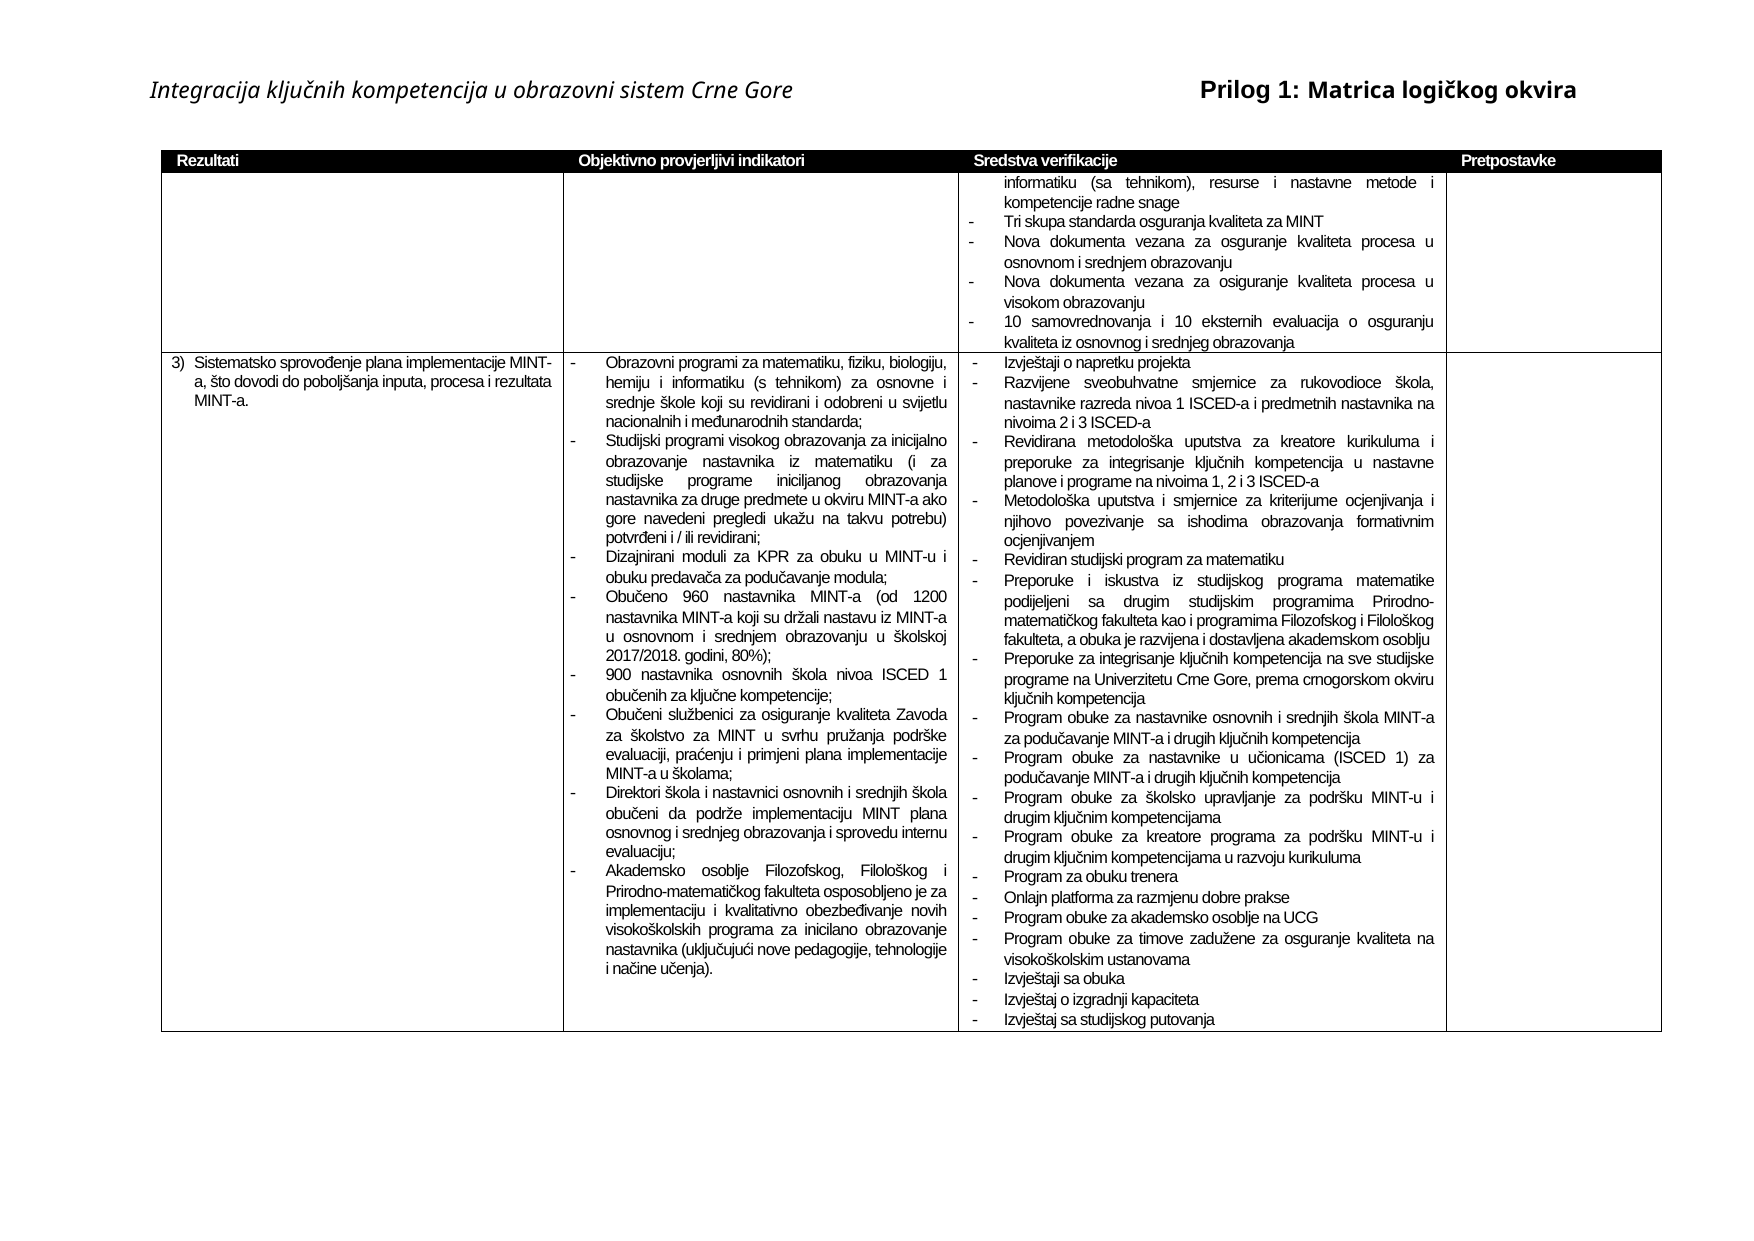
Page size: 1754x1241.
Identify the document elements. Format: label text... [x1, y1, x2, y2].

table_header Objektivno provjerljivi indikatori [564, 151, 958, 172]
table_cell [959, 173, 1446, 352]
table_header Pretpostavke [1447, 151, 1661, 172]
table_header Sredstva verifikacije [959, 151, 1446, 172]
table_header Rezultati [162, 151, 563, 172]
table_cell Sistematsko sprovođenje plana implementacije MINT-a, što dovodi do poboljšanja inputa, procesa i rezultata MINT-a. [162, 353, 563, 1031]
table_cell Izvještaji o napretku projekta Razvijene sveobuhvatne smjernice za rukovodioce škola, nastavnike razreda nivoa 1 ISCED-a i predmetnih nastavnika na nivoima 2 i 3 ISCED-a Revidirana metodološka uputstva za kreatore kurikuluma i preporuke za integrisanje ključnih kompetencija u nastavne planove i programe na nivoima 1, 2 i 3 ISCED-a Metodološka uputstva i smjernice za kriterijume ocjenjivanja i njihovo povezivanje sa ishodima obrazovanja formativnim ocjenjivanjem Revidiran studijski program za matematiku Preporuke i iskustva iz studijskog programa matematike podijeljeni sa drugim studijskim programima Prirodno-matematičkog fakulteta kao i programima Filozofskog i Filološkog fakulteta, a obuka je razvijena i dostavljena akademskom osoblju Preporuke za integrisanje ključnih kompetencija na sve studijske programe na Univerzitetu Crne Gore, prema crnogorskom okviru ključnih kompetencija Program obuke za nastavnike osnovnih i srednjih škola MINT-a za podučavanje MINT-a i drugih ključnih kompetencija Program obuke za nastavnike u učionicama (ISCED 1) za podučavanje MINT-a i drugih ključnih kompetencija Program obuke za školsko upravljanje za podršku MINT-u i drugim ključnim kompetencijama Program obuke za kreatore programa za podršku MINT-u i drugim ključnim kompetencijama u razvoju kurikuluma Program za obuku trenera Onlajn platforma za razmjenu dobre prakse Program obuke za akademsko osoblje na UCG Program obuke za timove zadužene za osguranje kvaliteta na visokoškolskim ustanovama Izvještaji sa obuka Izvještaj o izgradnji kapaciteta Izvještaj sa studijskog putovanja [959, 353, 1446, 1031]
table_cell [564, 173, 958, 352]
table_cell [162, 173, 563, 352]
table_cell Obrazovni programi za matematiku, fiziku, biologiju, hemiju i informatiku (s tehnikom) za osnovne i srednje škole koji su revidirani i odobreni u svijetlu nacionalnih i međunarodnih standarda; Studijski programi visokog obrazovanja za inicijalno obrazovanje nastavnika iz matematiku (i za studijske programe iniciljanog obrazovanja nastavnika za druge predmete u okviru MINT-a ako gore navedeni pregledi ukažu na takvu potrebu) potvrđeni i / ili revidirani; Dizajnirani moduli za KPR za obuku u MINT-u i obuku predavača za podučavanje modula; Obučeno 960 nastavnika MINT-a (od 1200 nastavnika MINT-a koji su držali nastavu iz MINT-a u osnovnom i srednjem obrazovanju u školskoj 2017/2018. godini, 80%); 900 nastavnika osnovnih škola nivoa ISCED 1 obučenih za ključne kompetencije; Obučeni službenici za osiguranje kvaliteta Zavoda za školstvo za MINT u svrhu pružanja podrške evaluaciji, praćenju i primjeni plana implementacije MINT-a u školama; Direktori škola i nastavnici osnovnih i srednjih škola obučeni da podrže implementaciju MINT plana osnovnog i srednjeg obrazovanja i sprovedu internu evaluaciju; Akademsko osoblje Filozofskog, Filološkog i Prirodno-matematičkog fakulteta osposobljeno je za implementaciju i kvalitativno obezbeđivanje novih visokoškolskih programa za inicilano obrazovanje nastavnika (uključujući nove pedagogije, tehnologije i načine učenja). [564, 353, 958, 1031]
table_cell [1447, 353, 1661, 1031]
